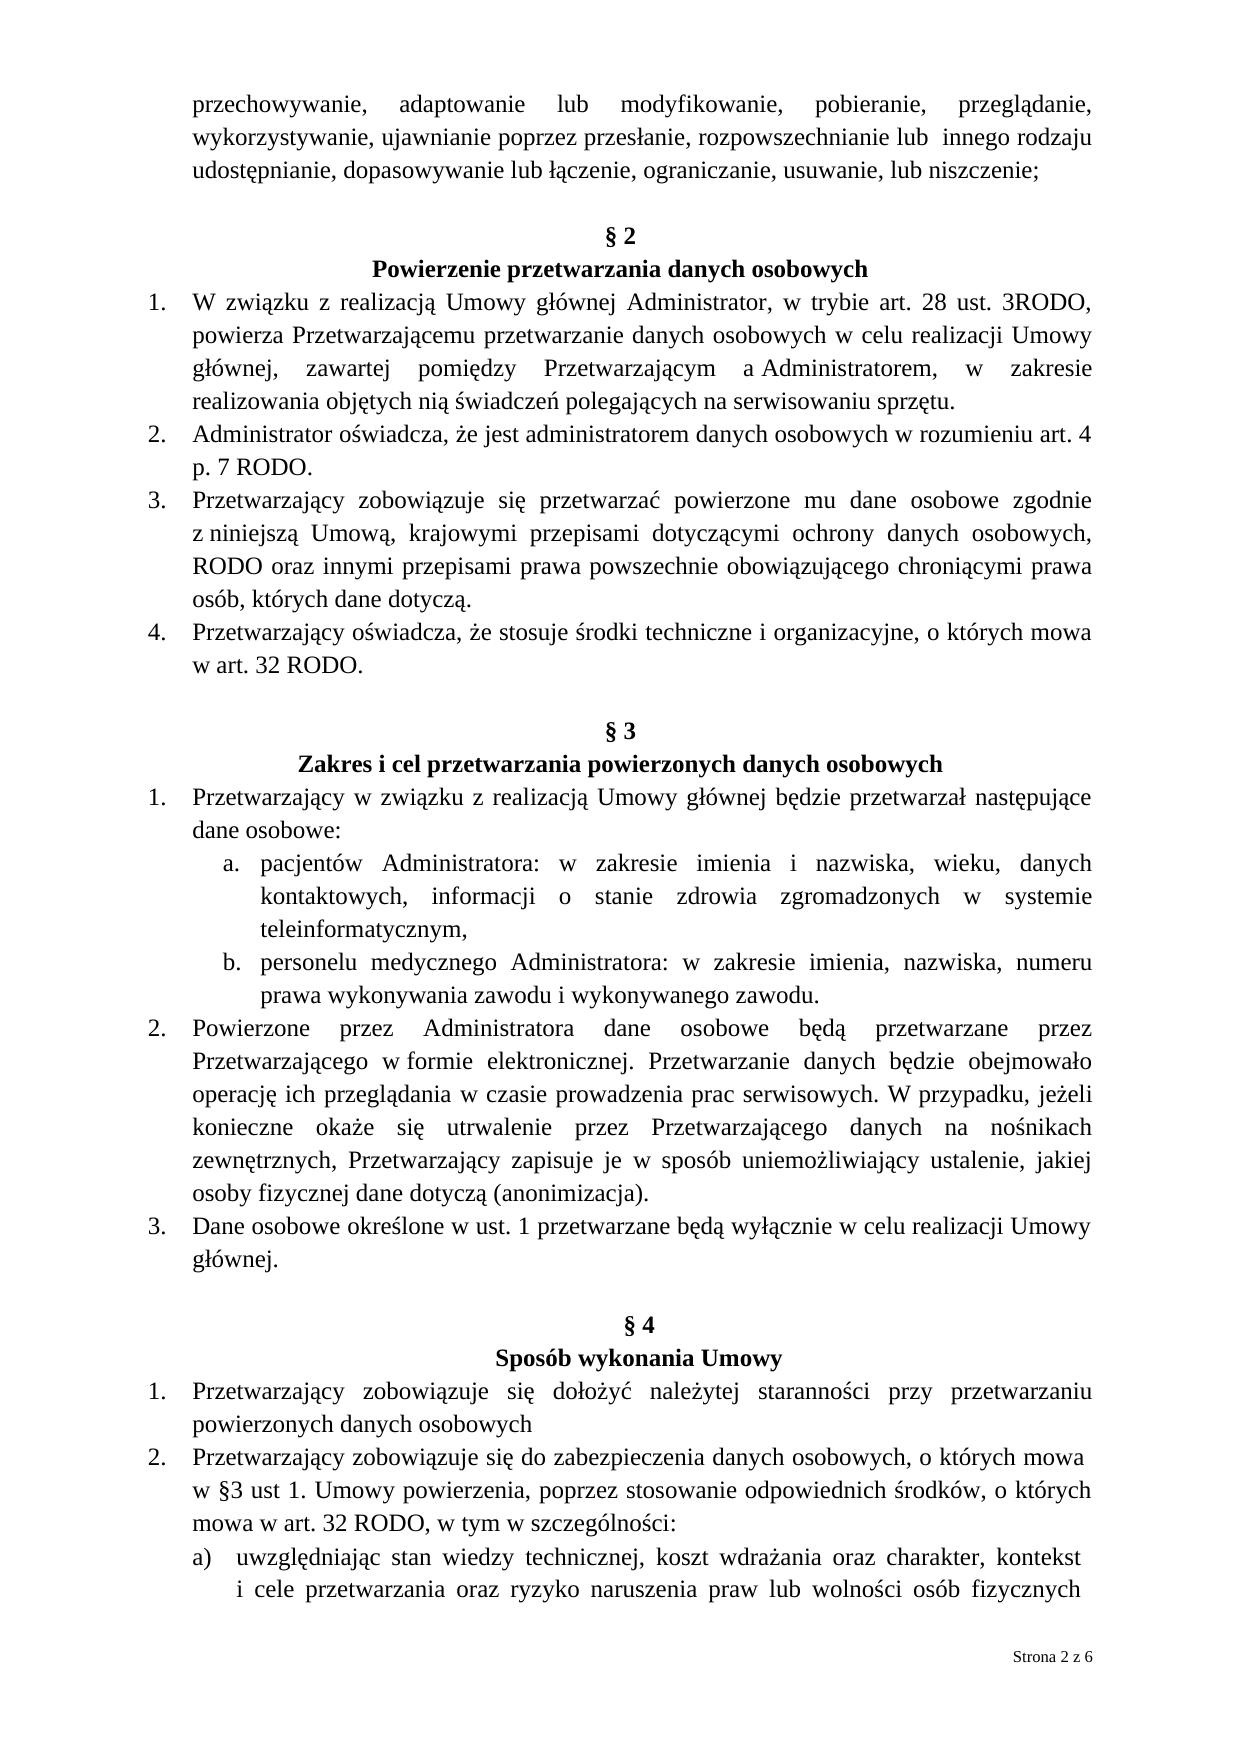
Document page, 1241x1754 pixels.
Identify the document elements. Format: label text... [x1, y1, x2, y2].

text § 2 [148, 221, 1093, 249]
list Dane osobowe określone w ust. 1 przetwarzane będą wyłącznie w celu realizacji Umowy głównej. [148, 1211, 1093, 1273]
text Zakres i cel przetwarzania powierzonych danych osobowych [148, 749, 1093, 778]
list Przetwarzający zobowiązuje się przetwarzać powierzone mu dane osobowe zgodnie z niniejszą Umową, krajowymi przepisami dotyczącymi ochrony danych osobowych, RODO oraz innymi przepisami prawa powszechnie obowiązującego chroniącymi prawa osób, których dane dotyczą. [148, 485, 1093, 613]
text § 4 [185, 1310, 1093, 1339]
list Przetwarzający zobowiązuje się dołożyć należytej staranności przy przetwarzaniu powierzonych danych osobowych [148, 1376, 1093, 1438]
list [192, 1542, 1093, 1603]
text § 3 [148, 716, 1093, 745]
text Powierzenie przetwarzania danych osobowych [148, 254, 1093, 282]
list W związku z realizacją Umowy głównej Administrator, w trybie art. 28 ust. 3RODO, powierza Przetwarzającemu przetwarzanie danych osobowych w celu realizacji Umowy głównej, zawartej pomiędzy Przetwarzającym a Administratorem, w zakresie realizowania objętych nią świadczeń polegających na serwisowaniu sprzętu. [148, 287, 1093, 414]
list Przetwarzający oświadcza, że stosuje środki techniczne i organizacyjne, o których mowa w art. 32 RODO. [148, 617, 1093, 679]
text Sposób wykonania Umowy [185, 1343, 1093, 1372]
list Przetwarzający zobowiązuje się do zabezpieczenia danych osobowych, o których mowa w §3 ust 1. Umowy powierzenia, poprzez stosowanie odpowiednich środków, o których mowa w art. 32 RODO, w tym w szczególności: [148, 1442, 1093, 1537]
list pacjentów Administratora: w zakresie imienia i nazwiska, wieku, danych kontaktowych, informacji o stanie zdrowia zgromadzonych w systemie teleinformatycznym, [223, 848, 1093, 943]
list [148, 89, 1093, 183]
list Przetwarzający w związku z realizacją Umowy głównej będzie przetwarzał następujące dane osobowe: [148, 782, 1093, 844]
list Administrator oświadcza, że jest administratorem danych osobowych w rozumieniu art. 4 p. 7 RODO. [148, 419, 1093, 481]
list personelu medycznego Administratora: w zakresie imienia, nazwiska, numeru prawa wykonywania zawodu i wykonywanego zawodu. [223, 947, 1093, 1009]
list Powierzone przez Administratora dane osobowe będą przetwarzane przez Przetwarzającego w formie elektronicznej. Przetwarzanie danych będzie obejmowało operację ich przeglądania w czasie prowadzenia prac serwisowych. W przypadku, jeżeli konieczne okaże się utrwalenie przez Przetwarzającego danych na nośnikach zewnętrznych, Przetwarzający zapisuje je w sposób uniemożliwiający ustalenie, jakiej osoby fizycznej dane dotyczą (anonimizacja). [148, 1013, 1093, 1207]
